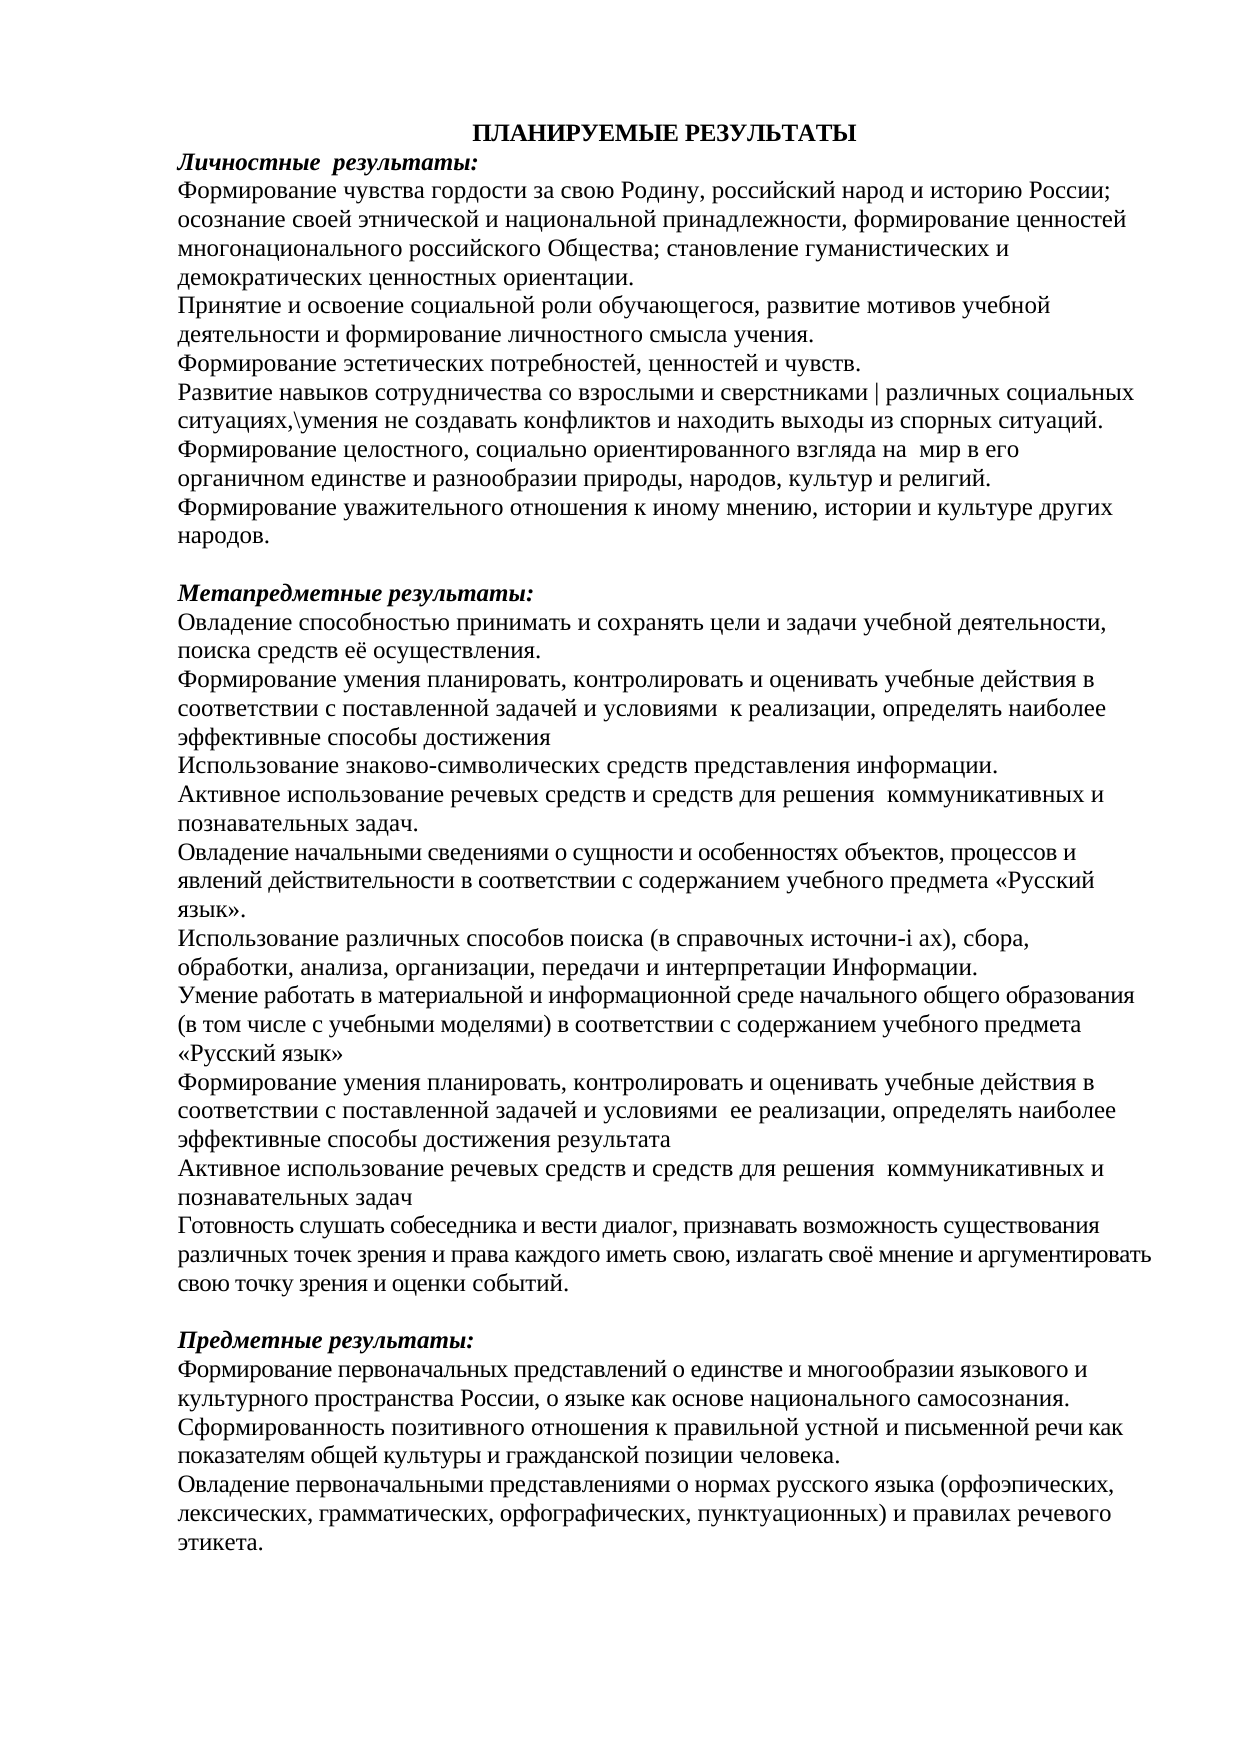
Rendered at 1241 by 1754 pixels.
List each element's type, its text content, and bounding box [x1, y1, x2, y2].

text Формирование уважительного отношения к иному мнению, истории и культуре других народов. [177, 492, 1152, 549]
text Овладение первоначальными представлениями о нормах русского языка (орфоэпических, лексических, грамматических, орфографических, пунктуационных) и правилах речевого этикета. [177, 1469, 1152, 1556]
text Использование знаково-символических средств представления информации. [177, 751, 1152, 779]
text Формирование умения планировать, контролировать и оценивать учебные действия в соответствии с поставленной задачей и условиями к реализации, определять наиболее эффективные способы достижения [177, 664, 1152, 751]
text ПЛАНИРУЕМЫЕ РЕЗУЛЬТАТЫ [177, 118, 1152, 147]
text Формирование первоначальных представлений о единстве и многообразии языкового и культурного пространства России, о языке как основе национального самосознания. [177, 1354, 1152, 1412]
text Формирование эстетических потребностей, ценностей и чувств. [177, 348, 1152, 377]
text Формирование умения планировать, контролировать и оценивать учебные действия в соответствии с поставленной задачей и условиями ее реализации, определять наиболее эффективные способы достижения результата [177, 1067, 1152, 1153]
text Использование различных способов поиска (в справочных источни-i ах), сбора, обработки, анализа, организации, передачи и интерпретации Информации. [177, 923, 1152, 981]
text Умение работать в материальной и информационной среде начального общего образования (в том числе с учебными моделями) в соответствии с содержанием учебного предмета «Русский язык» [177, 981, 1152, 1067]
text Метапредметные результаты: [177, 578, 1152, 607]
text Предметные результаты: [177, 1326, 1152, 1354]
text Развитие навыков сотрудничества со взрослыми и сверстниками | различных социальных ситуациях,\умения не создавать конфликтов и находить выходы из спорных ситуаций. [177, 377, 1152, 434]
text Принятие и освоение социальной роли обучающегося, развитие мотивов учебной деятельности и формирование личностного смысла учения. [177, 291, 1152, 348]
text Овладение способностью принимать и сохранять цели и задачи учебной деятельности, поиска средств её осуществления. [177, 607, 1152, 664]
text Активное использование речевых средств и средств для решения коммуникативных и познавательных задач [177, 1153, 1152, 1211]
text Сформированность позитивного отношения к правильной устной и письменной речи как показателям общей культуры и гражданской позиции человека. [177, 1412, 1152, 1469]
text Овладение начальными сведениями о сущности и особенностях объектов, процессов и явлений действительности в соответствии с содержанием учебного предмета «Русский язык». [177, 837, 1152, 923]
text Готовность слушать собеседника и вести диалог, признавать возможность существования различных точек зрения и права каждого иметь свою, излагать своё мнение и аргументировать свою точку зрения и оценки событий. [177, 1211, 1152, 1297]
text Активное использование речевых средств и средств для решения коммуникативных и познавательных задач. [177, 779, 1152, 837]
text Формирование чувства гордости за свою Родину, российский народ и историю России; осознание своей этнической и национальной принадлежности, формирование ценностей многонационального российского Общества; становление гуманистических и демократических ценностных ориентации. [177, 176, 1152, 291]
text Личностные результаты: [177, 147, 1152, 176]
text Формирование целостного, социально ориентированного взгляда на мир в его органичном единстве и разнообразии природы, народов, культур и религий. [177, 434, 1152, 492]
